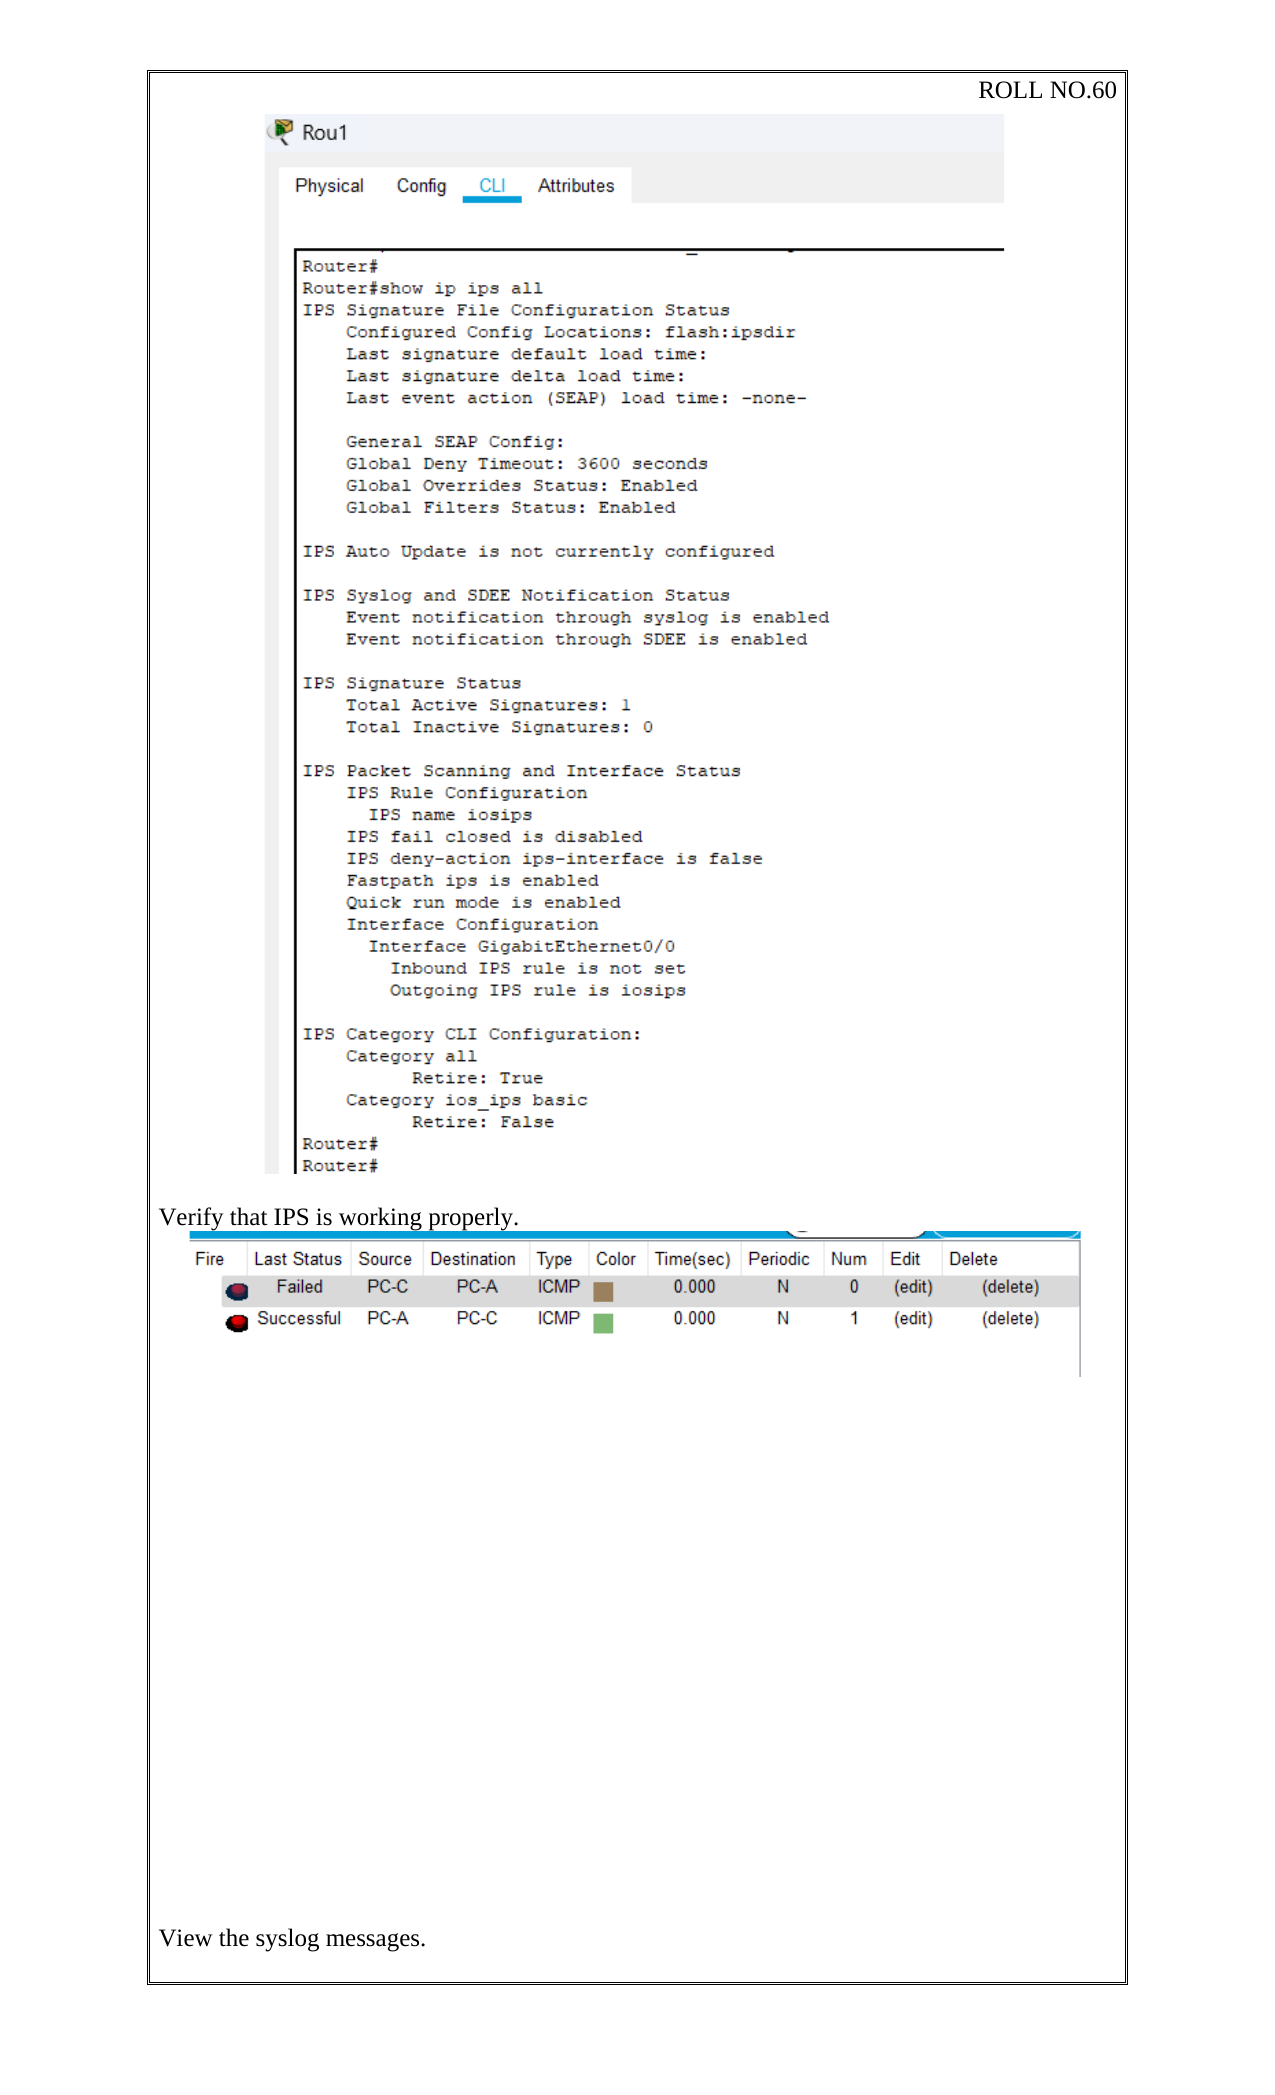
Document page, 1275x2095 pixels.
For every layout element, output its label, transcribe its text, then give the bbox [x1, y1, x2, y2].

picture [264, 114, 1005, 1174]
text Verify that IPS is working properly. [158, 1202, 1117, 1231]
text View the syslog messages. [158, 1923, 1117, 1952]
picture [189, 1231, 1081, 1377]
